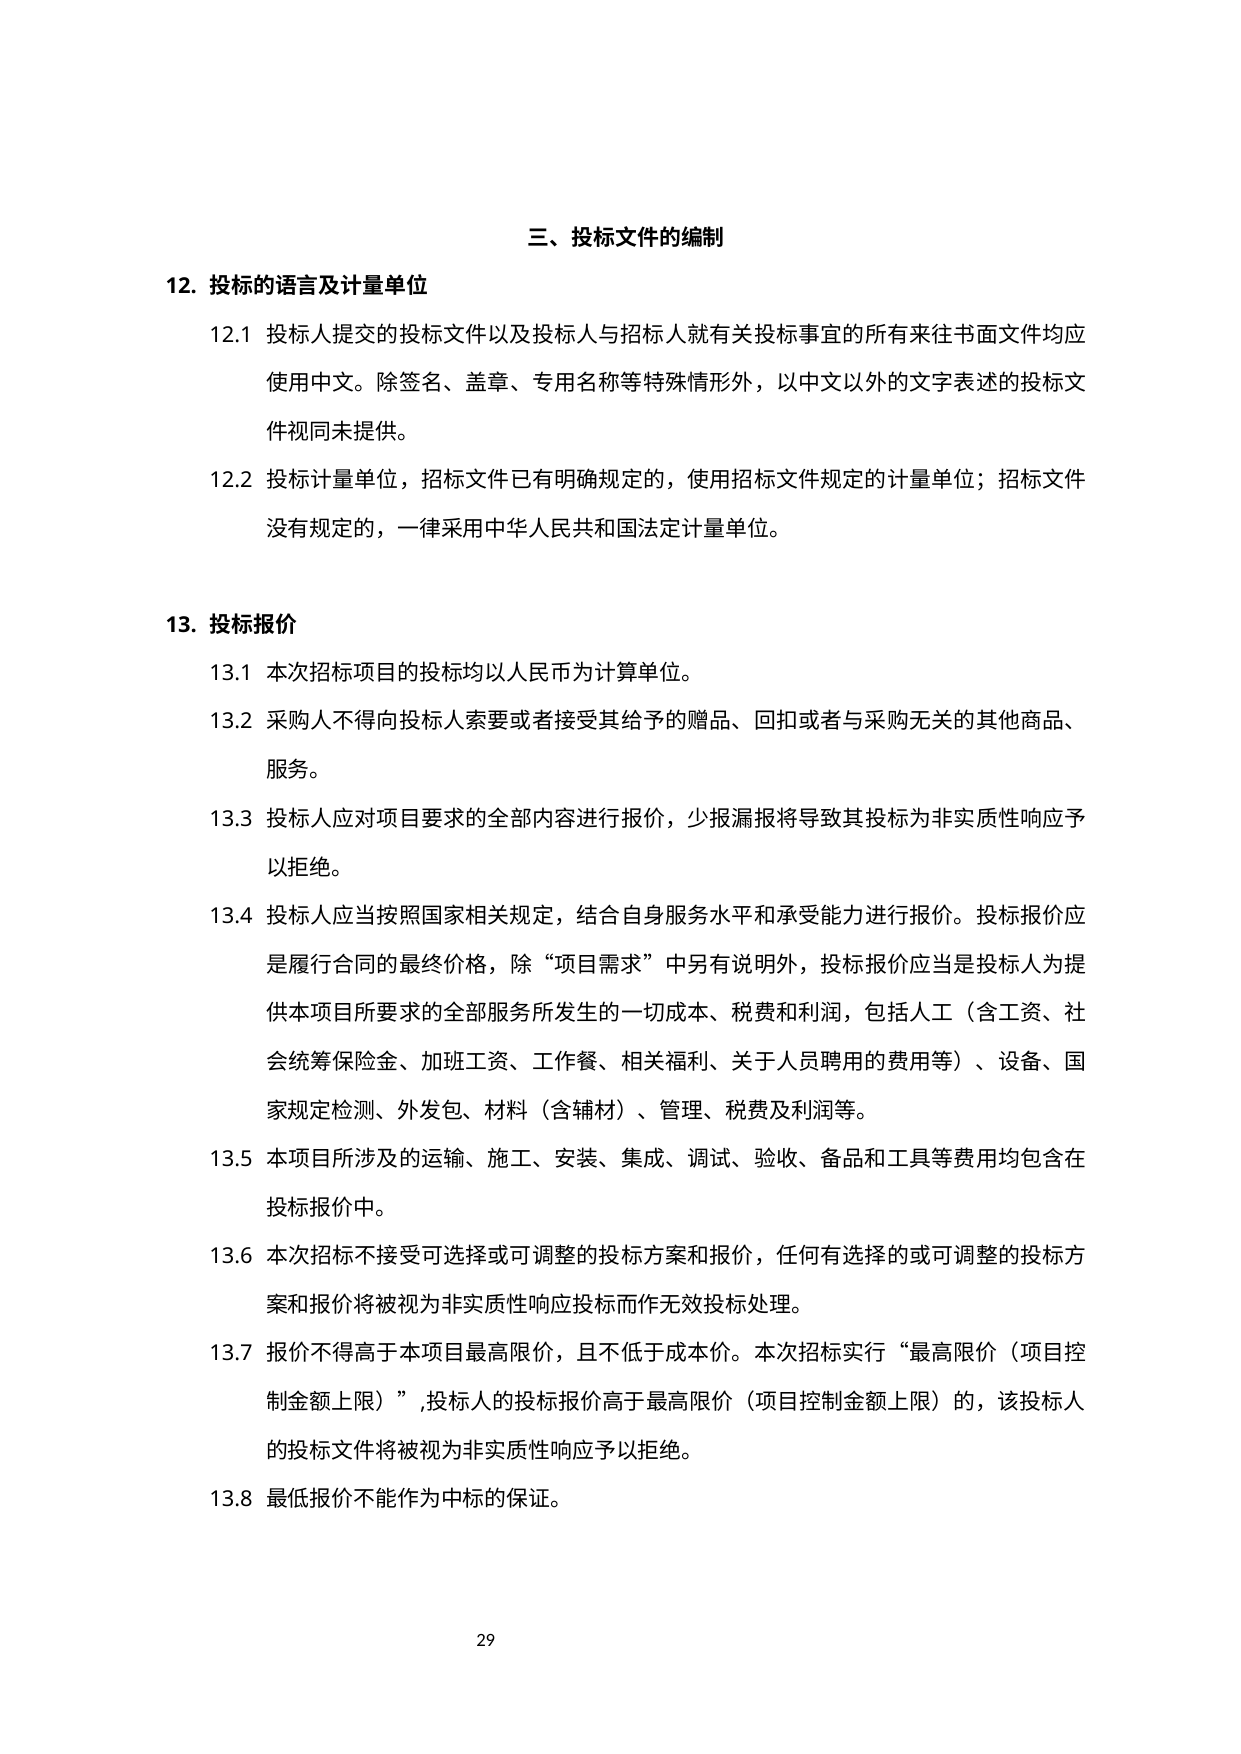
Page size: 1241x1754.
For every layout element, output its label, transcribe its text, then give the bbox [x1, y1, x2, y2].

list 投标人应对项目要求的全部内容进行报价，少报漏报将导致其投标为非实质性响应予以拒绝。 [209, 800, 1087, 882]
list 最低报价不能作为中标的保证。 [209, 1481, 1087, 1513]
text 三、投标文件的编制 [165, 219, 1087, 252]
list 本次招标不接受可选择或可调整的投标方案和报价，任何有选择的或可调整的投标方案和报价将被视为非实质性响应投标而作无效投标处理。 [209, 1238, 1087, 1319]
list 投标人应当按照国家相关规定，结合自身服务水平和承受能力进行报价。投标报价应是履行合同的最终价格，除“项目需求”中另有说明外，投标报价应当是投标人为提供本项目所要求的全部服务所发生的一切成本、税费和利润，包括人工（含工资、社会统筹保险金、加班工资、工作餐、相关福利、关于人员聘用的费用等）、设备、国家规定检测、外发包、材料（含辅材）、管理、税费及利润等。 [209, 897, 1087, 1125]
list 本次招标项目的投标均以人民币为计算单位。 [209, 655, 1087, 687]
list 投标报价 [165, 607, 1087, 639]
list 投标的语言及计量单位 [165, 268, 1087, 300]
list 采购人不得向投标人索要或者接受其给予的赠品、回扣或者与采购无关的其他商品、服务。 [209, 703, 1087, 784]
list 投标计量单位，招标文件已有明确规定的，使用招标文件规定的计量单位；招标文件没有规定的，一律采用中华人民共和国法定计量单位。 [209, 462, 1087, 543]
list 投标人提交的投标文件以及投标人与招标人就有关投标事宜的所有来往书面文件均应使用中文。除签名、盖章、专用名称等特殊情形外，以中文以外的文字表述的投标文件视同未提供。 [209, 316, 1087, 446]
list 本项目所涉及的运输、施工、安装、集成、调试、验收、备品和工具等费用均包含在投标报价中。 [209, 1141, 1087, 1222]
list 报价不得高于本项目最高限价，且不低于成本价。本次招标实行“最高限价（项目控制金额上限）”,投标人的投标报价高于最高限价（项目控制金额上限）的，该投标人的投标文件将被视为非实质性响应予以拒绝。 [209, 1335, 1087, 1465]
